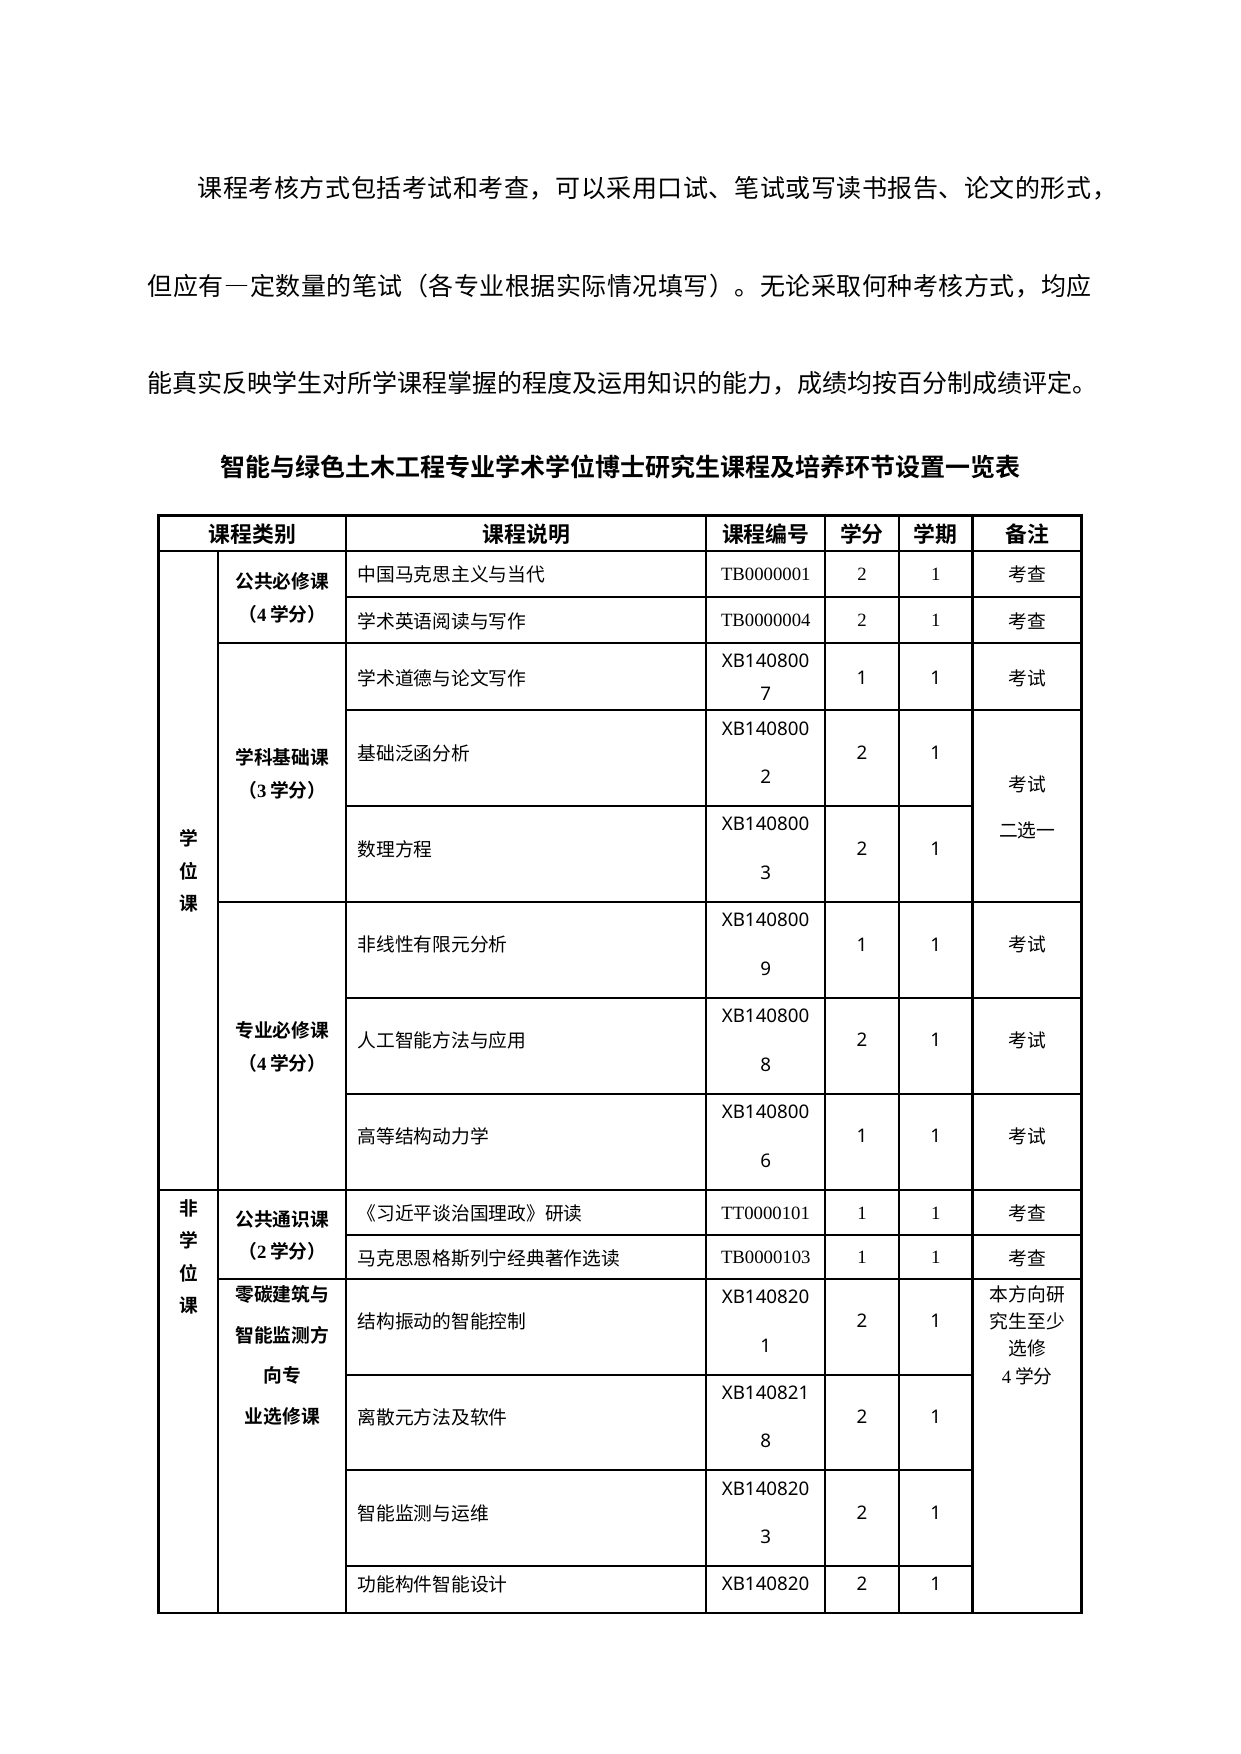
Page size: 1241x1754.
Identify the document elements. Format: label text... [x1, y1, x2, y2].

table_cell 人工智能方法与应用 [347, 999, 705, 1093]
table_cell 2 [826, 1471, 898, 1565]
table_header 备注 [974, 517, 1080, 549]
table_cell 考试 [974, 1095, 1080, 1188]
table_cell XB1408008 [707, 999, 824, 1093]
table_cell 1 [900, 644, 971, 709]
table_cell 学术道德与论文写作 [347, 644, 705, 709]
table_cell 1 [900, 1471, 971, 1565]
table_cell 公共必修课 （4学分） [219, 552, 345, 642]
table_header 课程类别 [160, 517, 345, 549]
table_cell 考查 [974, 1236, 1080, 1278]
table_cell 1 [826, 1191, 898, 1234]
table_cell 基础泛函分析 [347, 711, 705, 805]
table_cell 考试 [974, 903, 1080, 997]
table_cell 中国马克思主义与当代 [347, 552, 705, 596]
table_cell 考查 [974, 552, 1080, 596]
table_cell 马克思恩格斯列宁经典著作选读 [347, 1236, 705, 1278]
table_cell 考查 [974, 1191, 1080, 1234]
table_header 学期 [900, 517, 971, 549]
table_cell 1 [900, 903, 971, 997]
text 智能与绿色土木工程专业学术学位博士研究生课程及培养环节设置一览表 [148, 433, 1092, 498]
table_cell 1 [826, 903, 898, 997]
table_cell 1 [900, 999, 971, 1093]
text 课程考核方式包括考试和考查，可以采用口试、笔试或写读书报告、论文的形式，但应有—定数量的笔试（各专业根据实际情况填写）。无论采取何种考核方式，均应能真实反映学生对所学课程掌握的程度及运用知识的能力，成绩均按百分制成绩评定。 [148, 154, 1092, 414]
table_cell 零碳建筑与智能监测方向专 业选修课 [219, 1280, 345, 1612]
table_cell 考试 [974, 999, 1080, 1093]
table_cell 1 [900, 711, 971, 805]
table_cell TB0000004 [707, 598, 824, 642]
table_cell 1 [900, 1280, 971, 1373]
table_cell 2 [826, 999, 898, 1093]
table_cell 离散元方法及软件 [347, 1376, 705, 1469]
table_cell XB1408218 [707, 1376, 824, 1469]
table_cell 1 [900, 1095, 971, 1188]
table_cell 公共通识课 （2学分） [219, 1191, 345, 1278]
table_cell 1 [826, 1236, 898, 1278]
table_header 学分 [826, 517, 898, 549]
table_cell 2 [826, 711, 898, 805]
table_cell XB1408003 [707, 807, 824, 901]
table_cell 学科基础课 （3学分） [219, 644, 345, 901]
table_cell 本方向研究生至少选修 4学分 [974, 1280, 1080, 1612]
table_cell 功能构件智能设计 [347, 1567, 705, 1612]
table_cell 1 [900, 1236, 971, 1278]
table_cell 《习近平谈治国理政》研读 [347, 1191, 705, 1234]
table_header 课程编号 [707, 517, 824, 549]
table_cell 学术英语阅读与写作 [347, 598, 705, 642]
table_cell 1 [900, 1191, 971, 1234]
table_cell 1 [826, 1095, 898, 1188]
table_cell TB0000001 [707, 552, 824, 596]
table_cell 1 [900, 1376, 971, 1469]
table_cell 1 [900, 1567, 971, 1612]
table_cell 考试 二选一 [974, 711, 1080, 901]
table_cell XB1408007 [707, 644, 824, 709]
table_cell 高等结构动力学 [347, 1095, 705, 1188]
table_cell 考试 [974, 644, 1080, 709]
table_cell TB0000103 [707, 1236, 824, 1278]
table_header 课程说明 [347, 517, 705, 549]
table_cell XB1408002 [707, 711, 824, 805]
table_cell 2 [826, 552, 898, 596]
table_cell 1 [900, 598, 971, 642]
table_cell 数理方程 [347, 807, 705, 901]
table_cell XB1408203 [707, 1471, 824, 1565]
table_cell 1 [900, 807, 971, 901]
table_cell XB1408204 [707, 1567, 824, 1612]
table_cell 2 [826, 807, 898, 901]
table_cell 1 [900, 552, 971, 596]
table_cell 考查 [974, 598, 1080, 642]
table_cell XB1408009 [707, 903, 824, 997]
table_cell 2 [826, 1280, 898, 1373]
table_cell 结构振动的智能控制 [347, 1280, 705, 1373]
table_cell XB1408006 [707, 1095, 824, 1188]
table_cell 智能监测与运维 [347, 1471, 705, 1565]
table_cell 2 [826, 1567, 898, 1612]
table_cell 非线性有限元分析 [347, 903, 705, 997]
table_cell 2 [826, 598, 898, 642]
table_cell TT0000101 [707, 1191, 824, 1234]
table_cell 非学位课 [160, 1191, 217, 1612]
table_cell XB1408201 [707, 1280, 824, 1373]
table_cell 学位课 [160, 552, 217, 1188]
table_cell 专业必修课 （4学分） [219, 903, 345, 1188]
table_cell 2 [826, 1376, 898, 1469]
table_cell 1 [826, 644, 898, 709]
